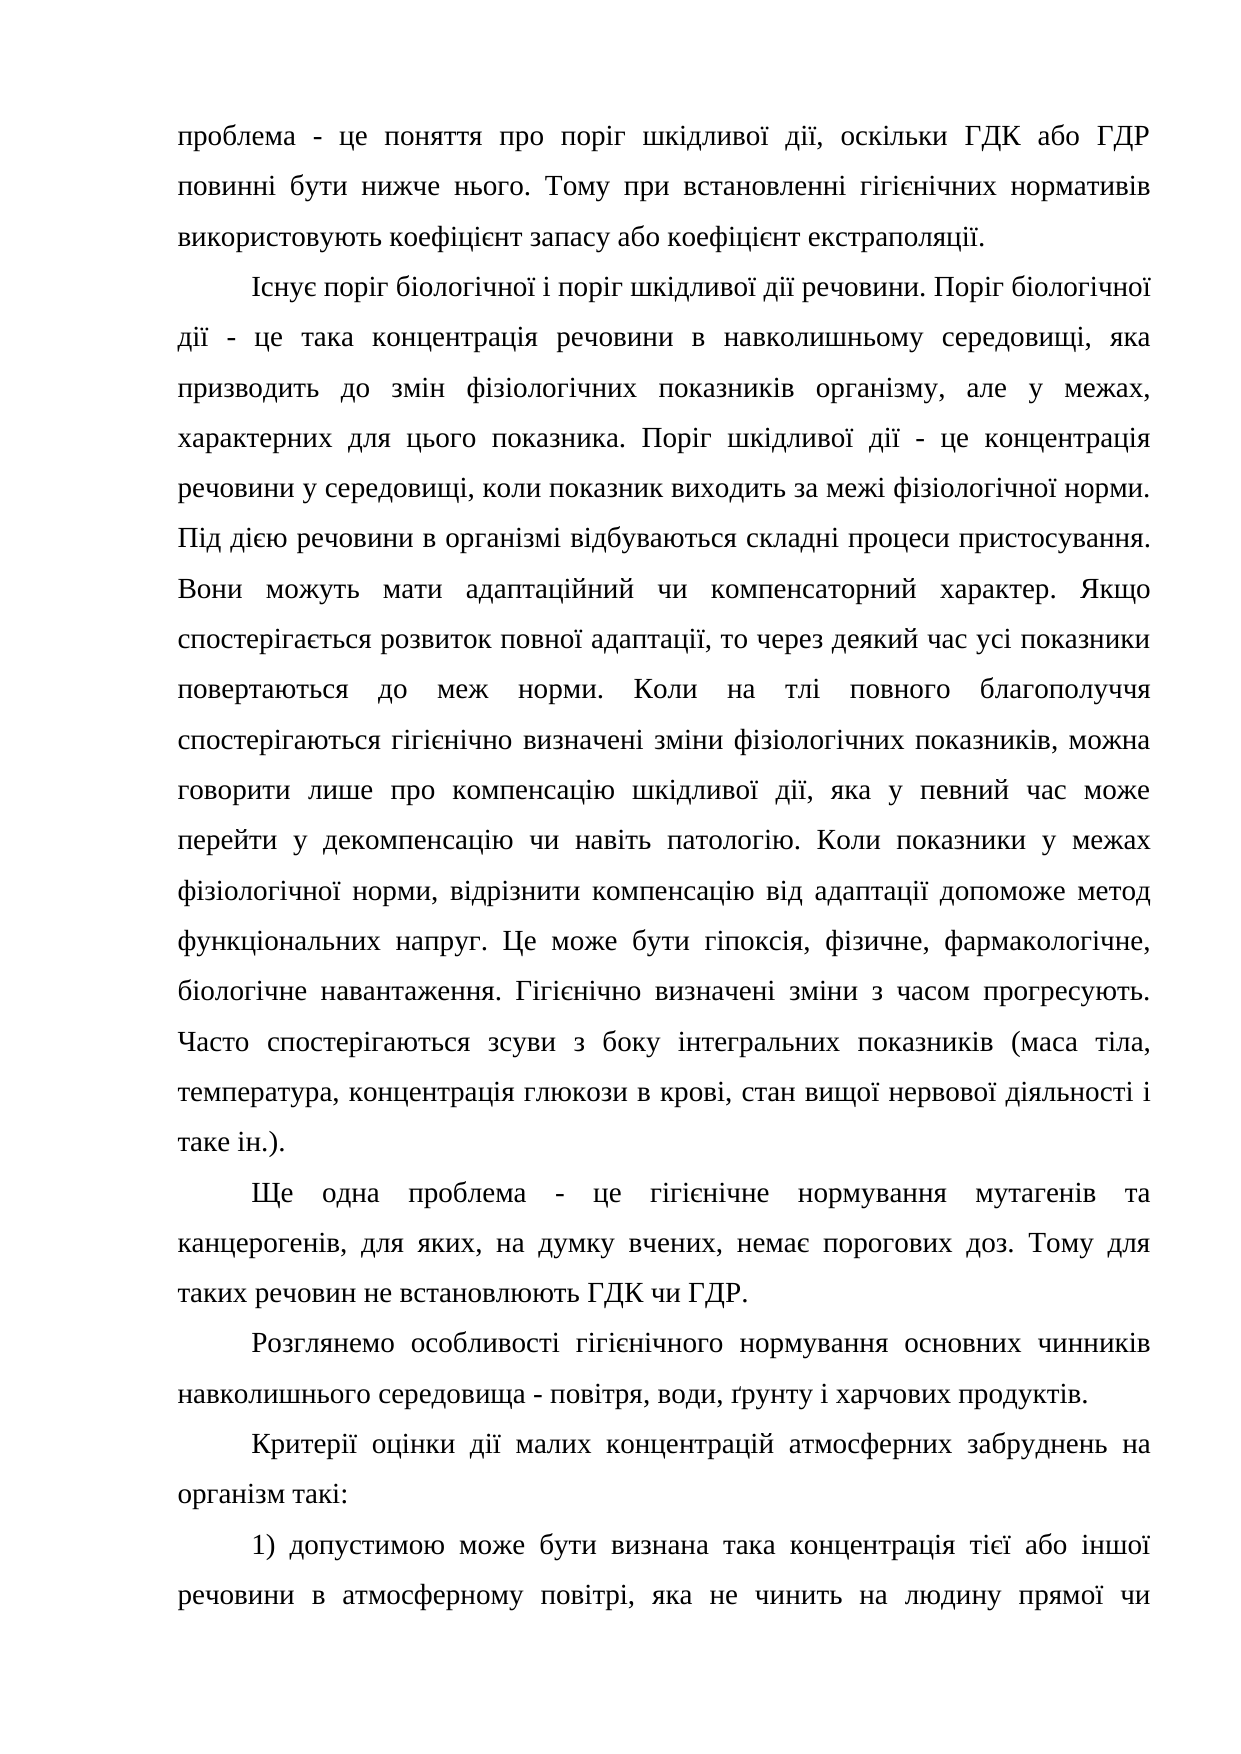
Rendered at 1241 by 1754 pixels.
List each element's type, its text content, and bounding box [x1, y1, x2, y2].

text Ще одна проблема - це гігієнічне нормування мутагенів та канцерогенів, для яких, на думку вчених, немає порогових доз. Тому для таких речовин не встановлюють ГДК чи ГДР. [177, 1175, 1152, 1309]
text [177, 118, 1152, 252]
text Критерії оцінки дії малих концентрацій атмосферних забруднень на організм такі: [177, 1426, 1152, 1510]
text Існує поріг біологічної і поріг шкідливої дії речовини. Поріг біологічної дії - це така концентрація речовини в навколишньому середовищі, яка призводить до змін фізіологічних показників організму, але у межах, характерних для цього показника. Поріг шкідливої дії - це концентрація речовини у середовищі, коли показник виходить за межі фізіологічної норми. Під дією речовини в організмі відбуваються складні процеси пристосування. Вони можуть мати адаптаційний чи компенсаторний характер. Якщо спостерігається розвиток повної адаптації, то через деякий час усі показники повертаються до меж норми. Коли на тлі повного благополуччя спостерігаються гігієнічно визначені зміни фізіологічних показників, можна говорити лише про компенсацію шкідливої дії, яка у певний час може перейти у декомпенсацію чи навіть патологію. Коли показники у межах фізіологічної норми, відрізнити компенсацію від адаптації допоможе метод функціональних напруг. Це може бути гіпоксія, фізичне, фармакологічне, біологічне навантаження. Гігієнічно визначені зміни з часом прогресують. Часто спостерігаються зсуви з боку інтегральних показників (маса тіла, температура, концентрація глюкози в крові, стан вищої нервової діяльності і таке ін.). [177, 269, 1152, 1158]
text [177, 1527, 1152, 1611]
text Розглянемо особливості гігієнічного нормування основних чинників навколишнього середовища - повітря, води, ґрунту і харчових продуктів. [177, 1326, 1152, 1409]
